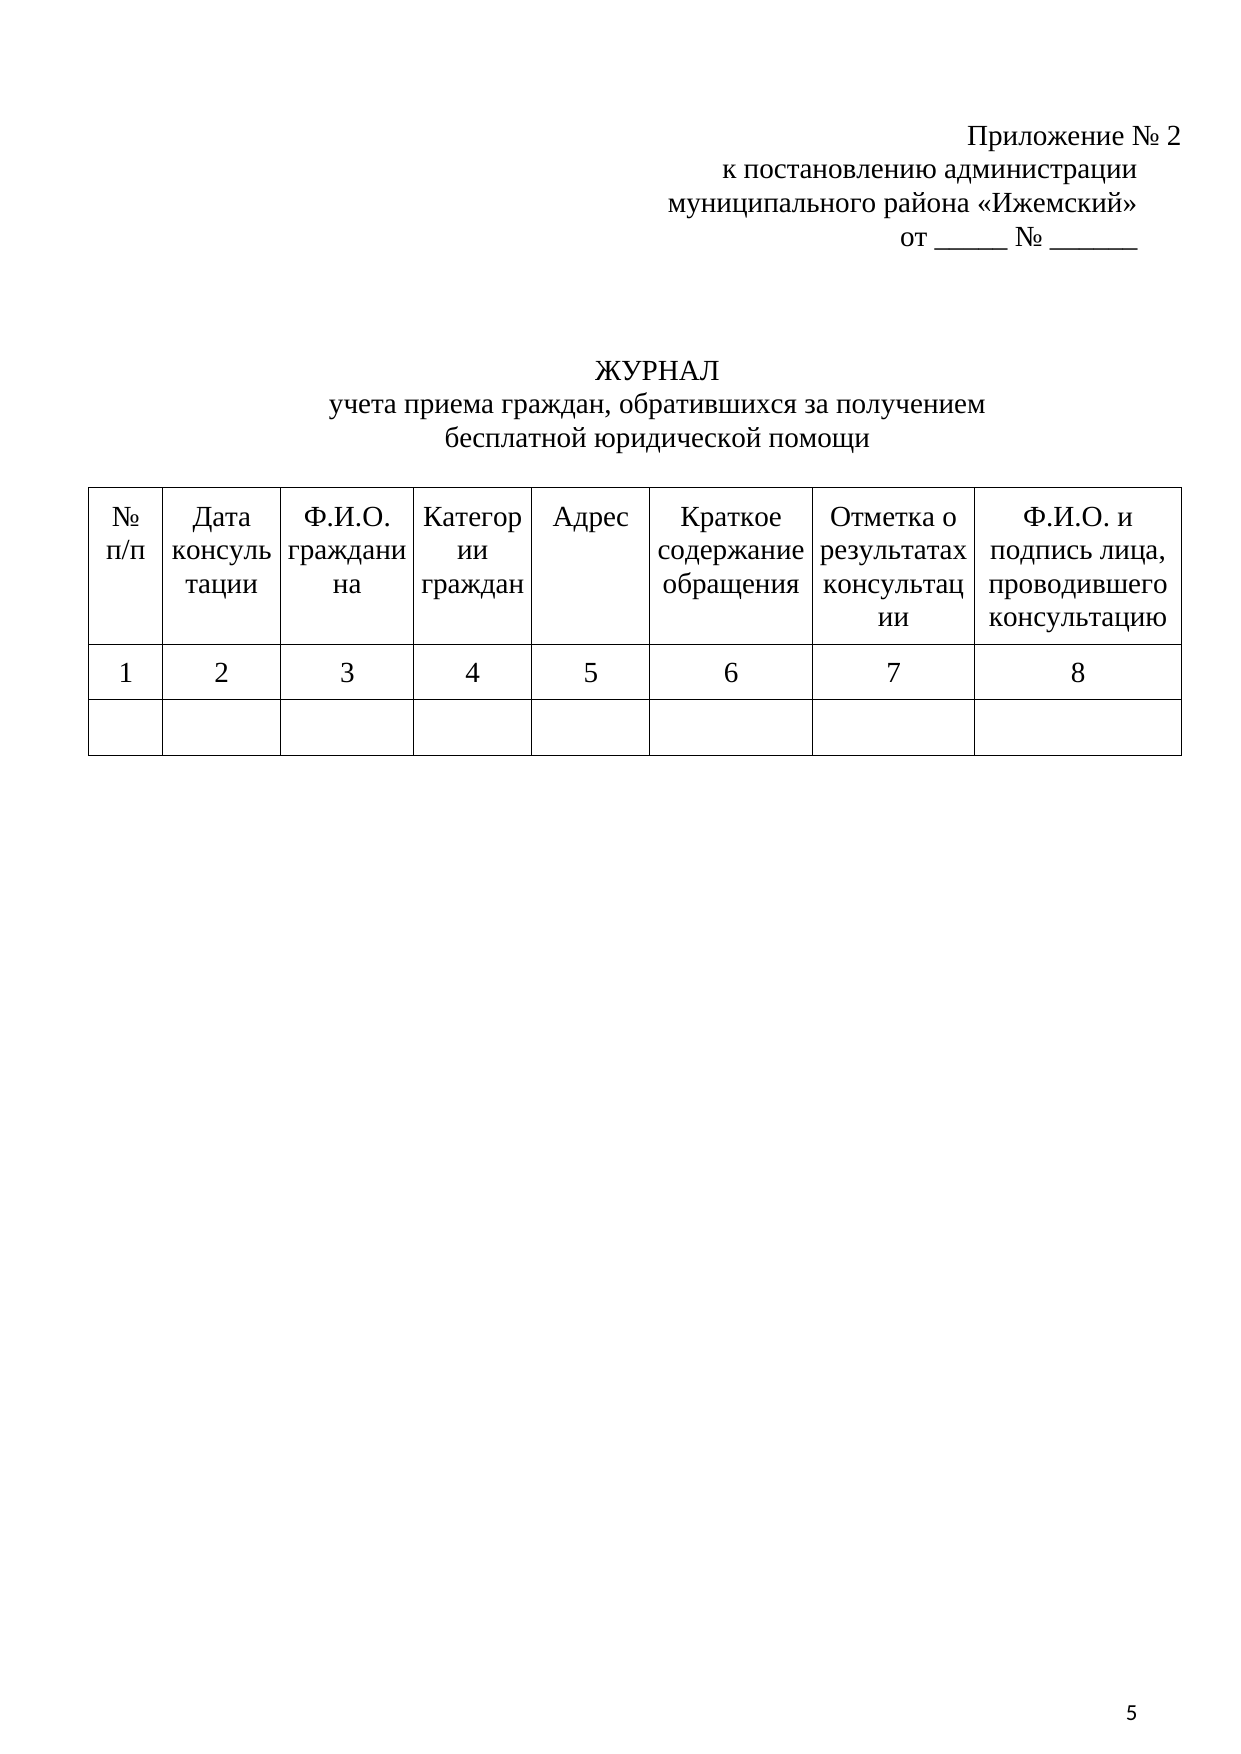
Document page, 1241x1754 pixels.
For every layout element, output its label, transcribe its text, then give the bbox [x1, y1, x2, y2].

table_cell 7 [813, 645, 974, 699]
table_cell 5 [532, 645, 649, 699]
text Приложение № 2 [88, 118, 1181, 152]
table_header Адрес [532, 488, 649, 643]
table_cell 1 [89, 645, 162, 699]
table_header № п/п [89, 488, 162, 643]
table_header Категории граждан [414, 488, 531, 643]
table_cell 6 [650, 645, 812, 699]
table_cell [975, 700, 1181, 755]
table_cell [281, 700, 413, 755]
table_header Ф.И.О. и подпись лица, проводившего консультацию [975, 488, 1181, 643]
text муниципального района «Ижемский» [88, 185, 1137, 219]
text ЖУРНАЛ [88, 353, 1226, 386]
table_header Краткое содержание обращения [650, 488, 812, 643]
text учета приема граждан, обратившихся за получением [88, 386, 1226, 420]
table_cell [89, 700, 162, 755]
table_cell 4 [414, 645, 531, 699]
text бесплатной юридической помощи [88, 420, 1226, 453]
table_cell 3 [281, 645, 413, 699]
table_cell 2 [163, 645, 280, 699]
table_header Отметка о результатах консультации [813, 488, 974, 643]
table_cell [414, 700, 531, 755]
table_cell [813, 700, 974, 755]
table_header Дата консультации [163, 488, 280, 643]
table_cell [650, 700, 812, 755]
table_cell [532, 700, 649, 755]
text от _____ № ______ [88, 219, 1137, 252]
table_cell 8 [975, 645, 1181, 699]
table_header Ф.И.О. гражданина [281, 488, 413, 643]
text к постановлению администрации [88, 152, 1137, 185]
table_cell [163, 700, 280, 755]
